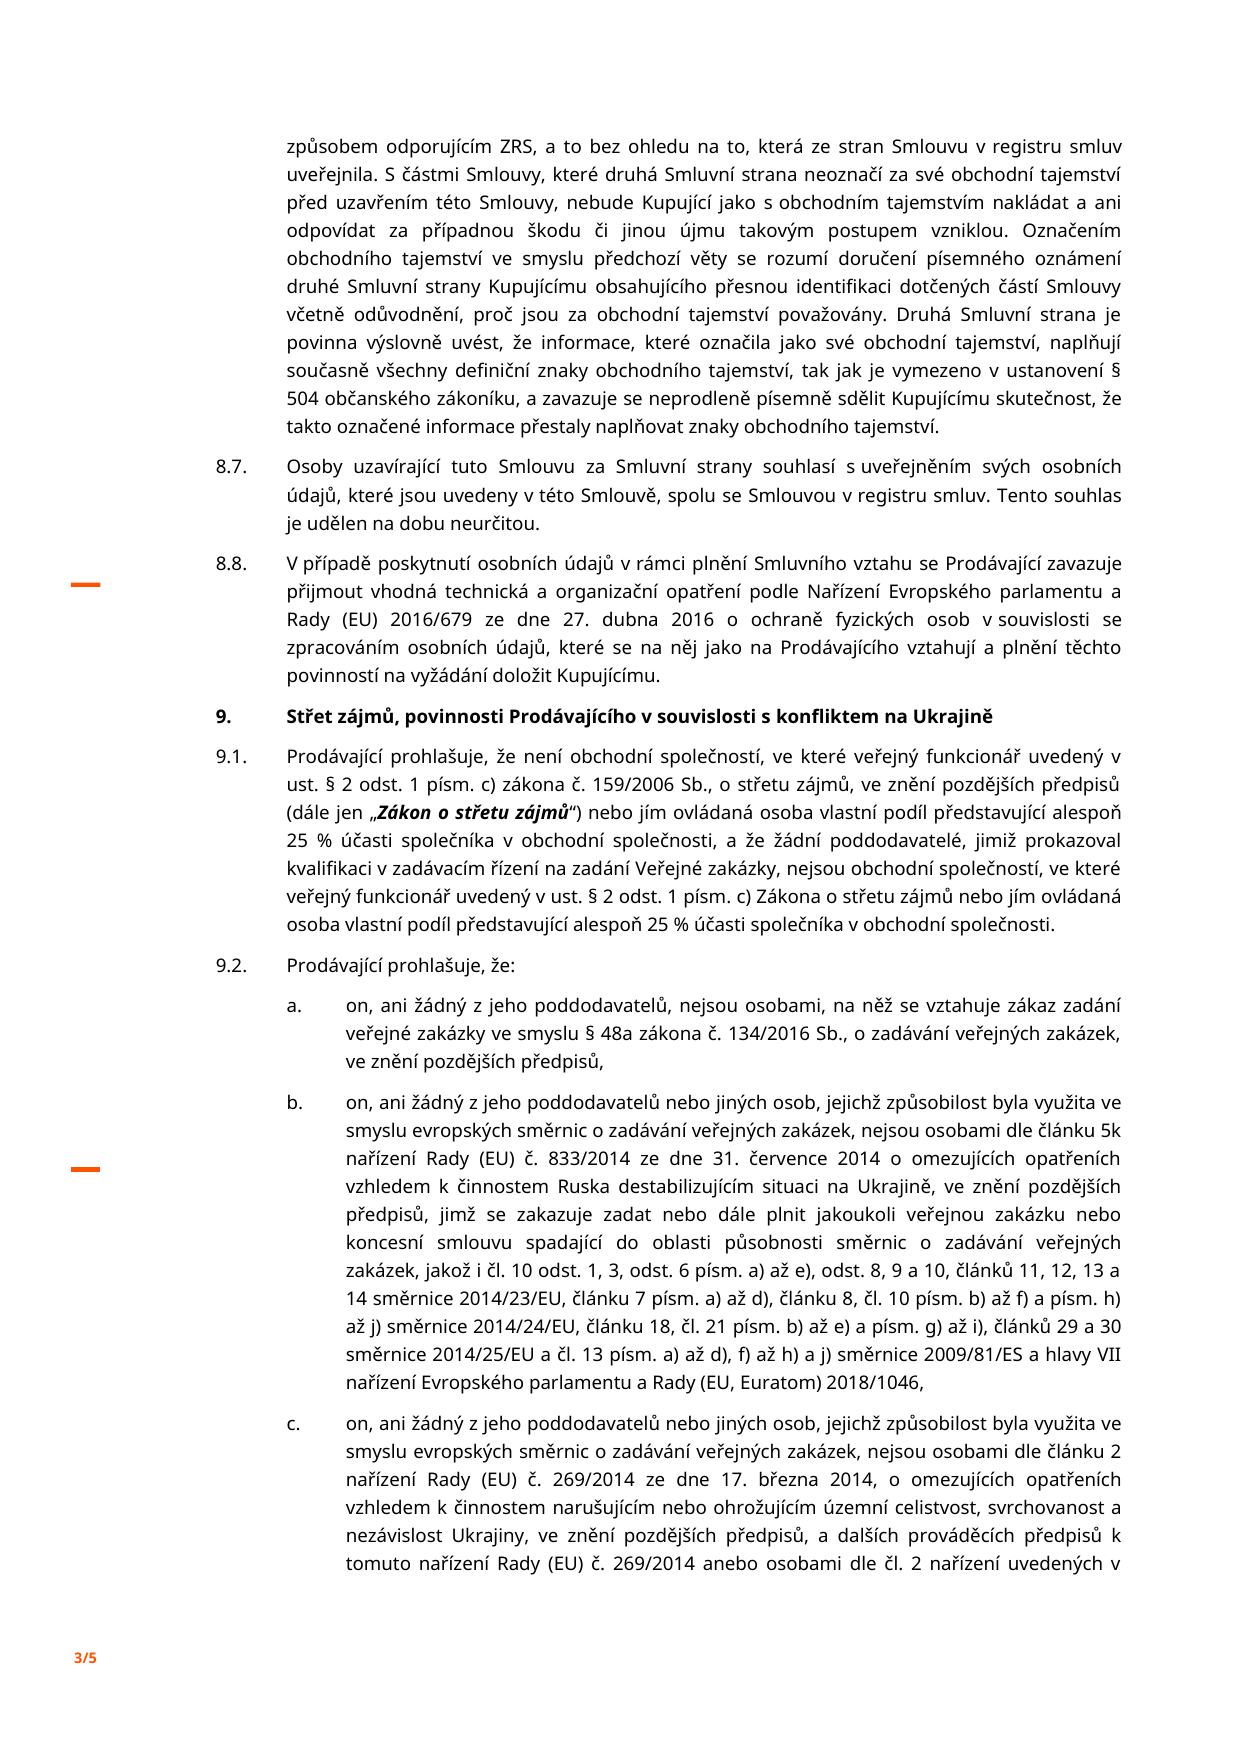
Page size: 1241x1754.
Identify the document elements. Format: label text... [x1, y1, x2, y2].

subtitle Střet zájmů, povinnosti Prodávajícího v souvislosti s konfliktem na Ukrajině [216, 703, 1122, 728]
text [216, 133, 1122, 439]
text Osoby uzavírající tuto Smlouvu za Smluvní strany souhlasí s uveřejněním svých osobních údajů, které jsou uvedeny v této Smlouvě, spolu se Smlouvou v registru smluv. Tento souhlas je udělen na dobu neurčitou. [216, 454, 1122, 535]
text on, ani žádný z jeho poddodavatelů, nejsou osobami, na něž se vztahuje zákaz zadání veřejné zakázky ve smyslu § 48a zákona č. 134/2016 Sb., o zadávání veřejných zakázek, ve znění pozdějších předpisů, [286, 993, 1122, 1074]
text V případě poskytnutí osobních údajů v rámci plnění Smluvního vztahu se Prodávající zavazuje přijmout vhodná technická a organizační opatření podle Nařízení Evropského parlamentu a Rady (EU) 2016/679 ze dne 27. dubna 2016 o ochraně fyzických osob v souvislosti se zpracováním osobních údajů, které se na něj jako na Prodávajícího vztahují a plnění těchto povinností na vyžádání doložit Kupujícímu. [216, 550, 1122, 688]
text Prodávající prohlašuje, že není obchodní společností, ve které veřejný funkcionář uvedený v ust. § 2 odst. 1 písm. c) zákona č. 159/2006 Sb., o střetu zájmů, ve znění pozdějších předpisů (dále jen „Zákon o střetu zájmů“) nebo jím ovládaná osoba vlastní podíl představující alespoň 25 % účasti společníka v obchodní společnosti, a že žádní poddodavatelé, jimiž prokazoval kvalifikaci v zadávacím řízení na zadání Veřejné zakázky, nejsou obchodní společností, ve které veřejný funkcionář uvedený v ust. § 2 odst. 1 písm. c) Zákona o střetu zájmů nebo jím ovládaná osoba vlastní podíl představující alespoň 25 % účasti společníka v obchodní společnosti. [216, 743, 1122, 937]
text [286, 1410, 1122, 1576]
text on, ani žádný z jeho poddodavatelů nebo jiných osob, jejichž způsobilost byla využita ve smyslu evropských směrnic o zadávání veřejných zakázek, nejsou osobami dle článku 5k nařízení Rady (EU) č. 833/2014 ze dne 31. července 2014 o omezujících opatřeních vzhledem k činnostem Ruska destabilizujícím situaci na Ukrajině, ve znění pozdějších předpisů, jimž se zakazuje zadat nebo dále plnit jakoukoli veřejnou zakázku nebo koncesní smlouvu spadající do oblasti působnosti směrnic o zadávání veřejných zakázek, jakož i čl. 10 odst. 1, 3, odst. 6 písm. a) až e), odst. 8, 9 a 10, článků 11, 12, 13 a 14 směrnice 2014/23/EU, článku 7 písm. a) až d), článku 8, čl. 10 písm. b) až f) a písm. h) až j) směrnice 2014/24/EU, článku 18, čl. 21 písm. b) až e) a písm. g) až i), článků 29 a 30 směrnice 2014/25/EU a čl. 13 písm. a) až d), f) až h) a j) směrnice 2009/81/ES a hlavy VII nařízení Evropského parlamentu a Rady (EU, Euratom) 2018/1046, [286, 1089, 1122, 1395]
text Prodávající prohlašuje, že: [216, 952, 1122, 978]
